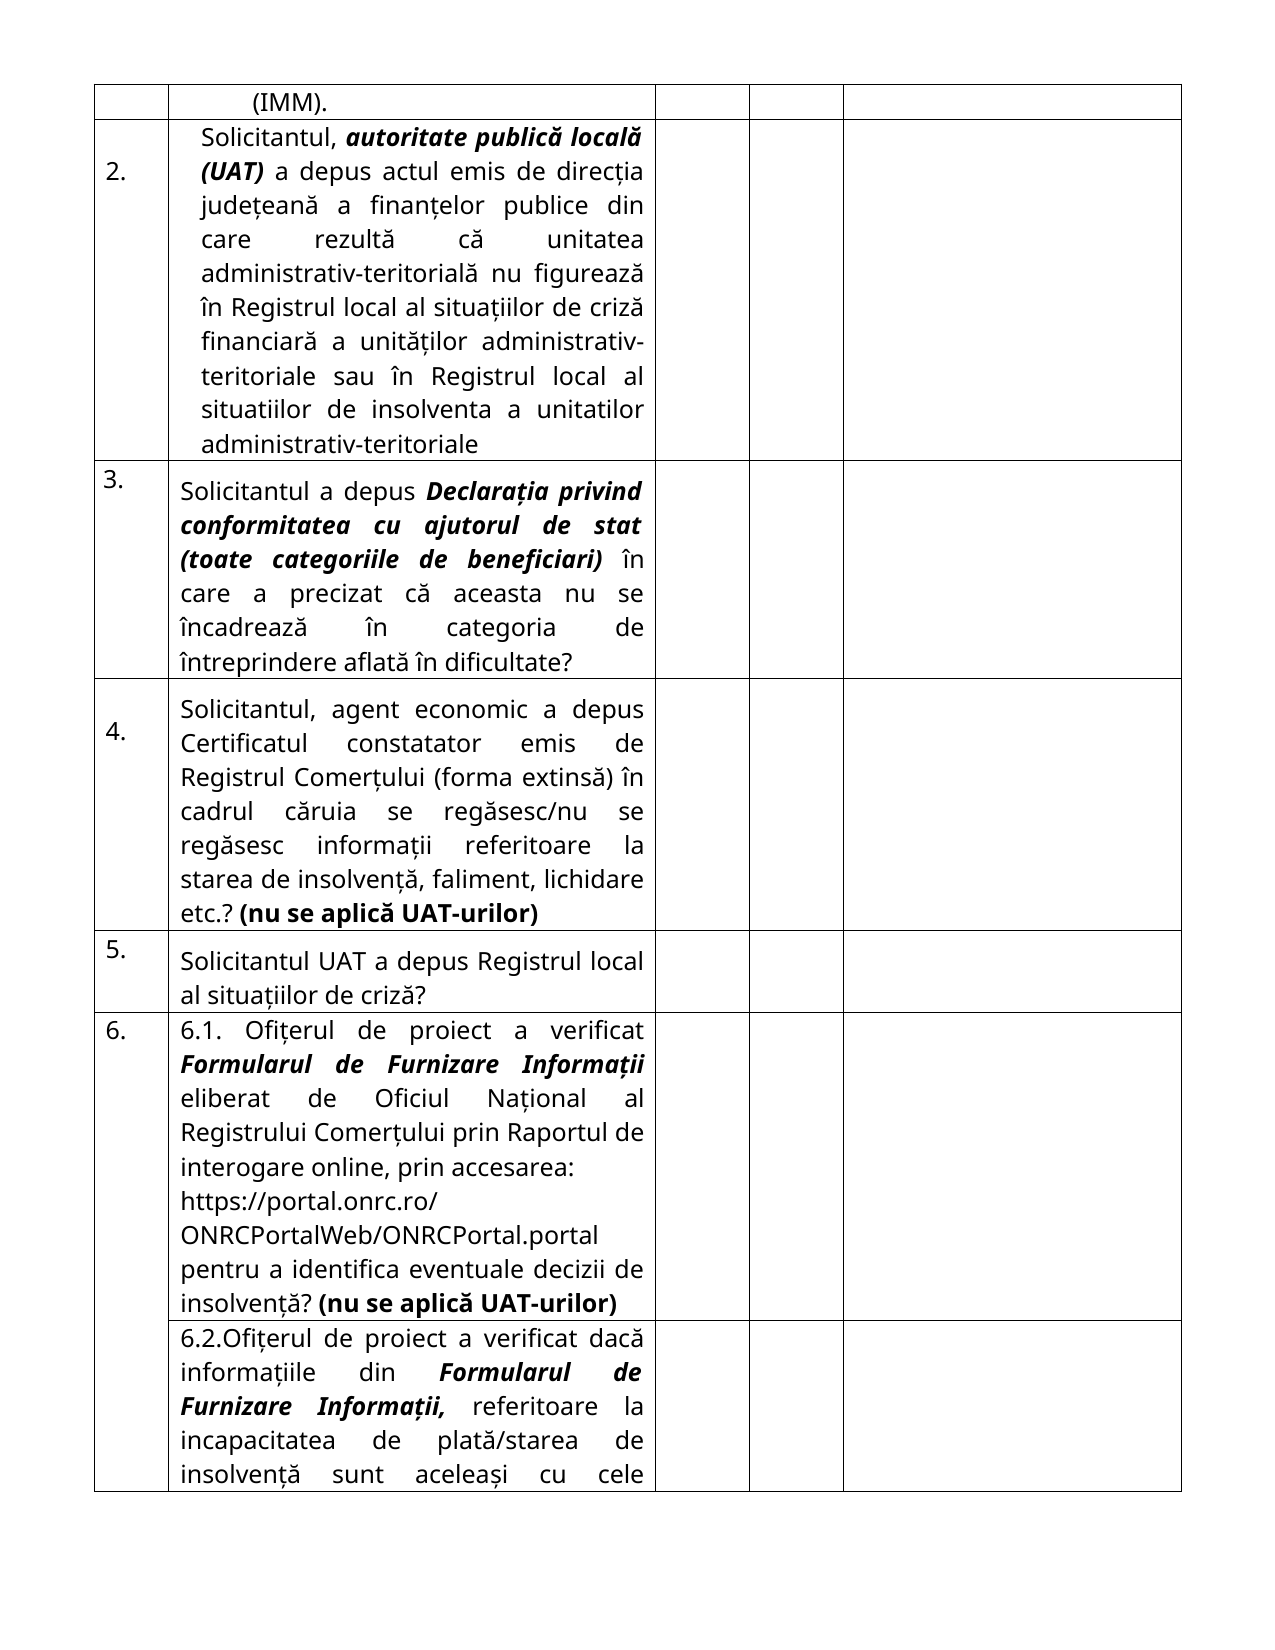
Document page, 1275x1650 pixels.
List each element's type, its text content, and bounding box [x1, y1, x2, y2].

table_cell [844, 679, 1181, 930]
table_cell [844, 120, 1181, 460]
table_cell Solicitantul UAT a depus Registrul local al situațiilor de criză? [169, 931, 655, 1012]
table_cell [656, 120, 749, 460]
table_cell [656, 85, 749, 119]
table_cell [844, 931, 1181, 1012]
table_cell [656, 1321, 749, 1491]
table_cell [169, 85, 655, 119]
table_cell Solicitantul, autoritate publică locală (UAT) a depus actul emis de direcţia judeţeană a finanţelor publice din care rezultă că unitatea administrativ-teritorială nu figurează în Registrul local al situaţiilor de criză financiară a unităţilor administrativ-teritoriale sau în Registrul local al situatiilor de insolventa a unitatilor administrativ-teritoriale [169, 120, 655, 460]
table_cell [750, 1321, 843, 1491]
table_cell [750, 85, 843, 119]
table_cell [844, 1321, 1181, 1491]
table_cell 2. [95, 120, 168, 460]
table_cell [750, 461, 843, 678]
table_cell Solicitantul a depus Declarația privind conformitatea cu ajutorul de stat (toate categoriile de beneficiari) în care a precizat că aceasta nu se încadrează în categoria de întreprindere aflată în dificultate? [169, 461, 655, 678]
table_cell [750, 931, 843, 1012]
table_cell [844, 1013, 1181, 1319]
table_cell [656, 461, 749, 678]
table_cell 4. [95, 679, 168, 930]
table_cell 1. [95, 85, 168, 119]
table_cell [656, 931, 749, 1012]
table_cell [750, 679, 843, 930]
table_cell [656, 1013, 749, 1319]
table_cell 3. [95, 461, 168, 678]
table_cell 6. [95, 1013, 168, 1491]
table_cell 5. [95, 931, 168, 1012]
table_cell [844, 461, 1181, 678]
table_cell [750, 120, 843, 460]
table_cell [656, 679, 749, 930]
table_cell [750, 1013, 843, 1319]
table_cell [169, 1321, 655, 1491]
table_cell Solicitantul, agent economic a depus Certificatul constatator emis de Registrul Comerţului (forma extinsă) în cadrul căruia se regăsesc/nu se regăsesc informații referitoare la starea de insolvență, faliment, lichidare etc.? (nu se aplică UAT-urilor) [169, 679, 655, 930]
table_cell 6.1. Ofițerul de proiect a verificat Formularul de Furnizare Informații eliberat de Oficiul Național al Registrului Comerțului prin Raportul de interogare online, prin accesarea: https://portal.onrc.ro/ONRCPortalWeb/ONRCPortal.portal pentru a identifica eventuale decizii de insolvență? (nu se aplică UAT-urilor) [169, 1013, 655, 1319]
table_cell [844, 85, 1181, 119]
